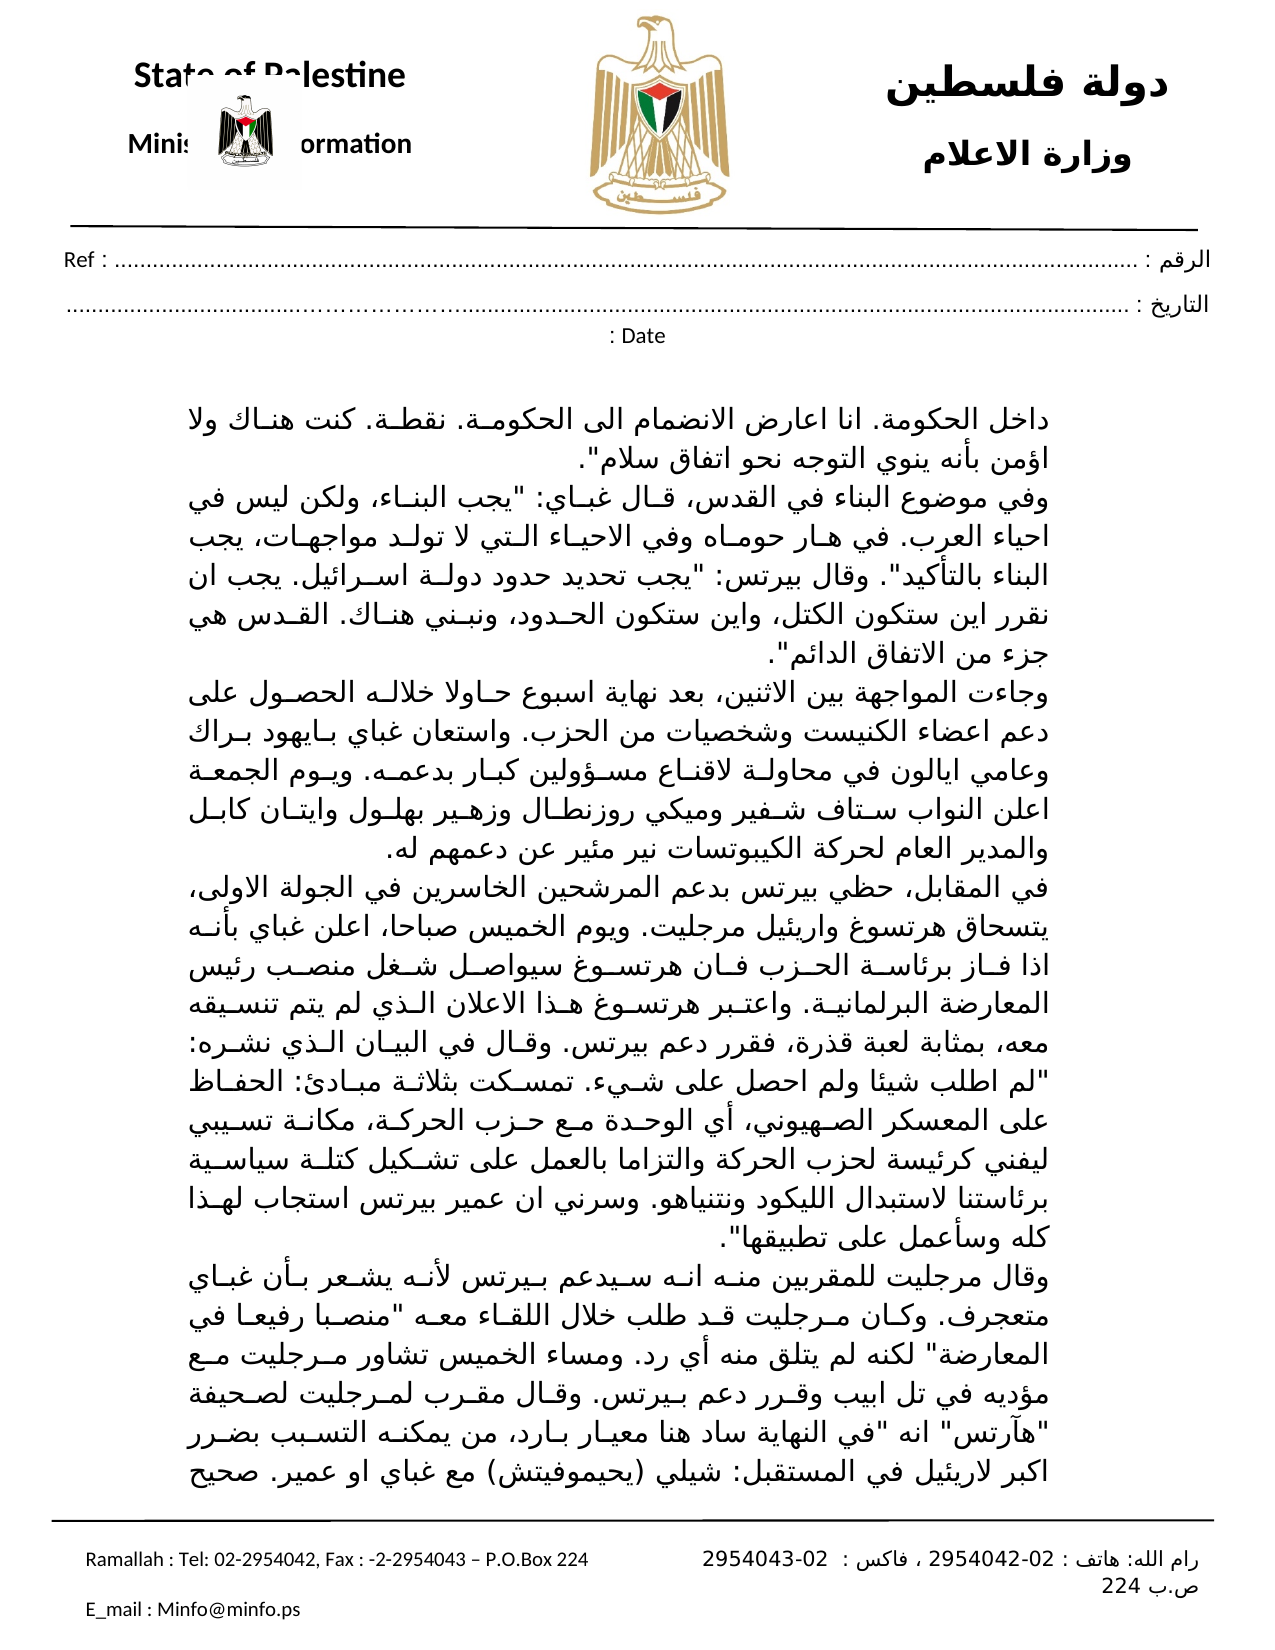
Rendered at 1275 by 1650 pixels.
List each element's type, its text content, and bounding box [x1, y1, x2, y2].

list وفي موضوع البناء في القدس، قال غباي: "يجب البناء، ولكن ليس في احياء العرب. في هار حوماه وفي الاحياء التي لا تولد مواجهات، يجب البناء بالتأكيد". وقال بيرتس: "يجب تحديد حدود دولة اسرائيل. يجب ان نقرر اين ستكون الكتل، واين ستكون الحدود، ونبني هناك. القدس هي جزء من الاتفاق الدائم". [187, 480, 1050, 670]
picture [187, 75, 302, 190]
list وجاءت المواجهة بين الاثنين، بعد نهاية اسبوع حاولا خلاله الحصول على دعم اعضاء الكنيست وشخصيات من الحزب. واستعان غباي بايهود براك وعامي ايالون في محاولة لاقناع مسؤولين كبار بدعمه. ويوم الجمعة اعلن النواب ستاف شفير وميكي روزنطال وزهير بهلول وايتان كابل والمدير العام لحركة الكيبوتسات نير مئير عن دعمهم له. [187, 675, 1050, 865]
picture [554, 9, 736, 219]
list في المقابل، حظي بيرتس بدعم المرشحين الخاسرين في الجولة الاولى، يتسحاق هرتسوغ واريئيل مرجليت. ويوم الخميس صباحا، اعلن غباي بأنه اذا فاز برئاسة الحزب فان هرتسوغ سيواصل شغل منصب رئيس المعارضة البرلمانية. واعتبر هرتسوغ هذا الاعلان الذي لم يتم تنسيقه معه، بمثابة لعبة قذرة، فقرر دعم بيرتس. وقال في البيان الذي نشره: "لم اطلب شيئا ولم احصل على شيء. تمسكت بثلاثة مبادئ: الحفاظ على المعسكر الصهيوني، أي الوحدة مع حزب الحركة، مكانة تسيبي ليفني كرئيسة لحزب الحركة والتزاما بالعمل على تشكيل كتلة سياسية برئاستنا لاستبدال الليكود ونتنياهو. وسرني ان عمير بيرتس استجاب لهذا كله وسأعمل على تطبيقها". [187, 870, 1050, 1254]
